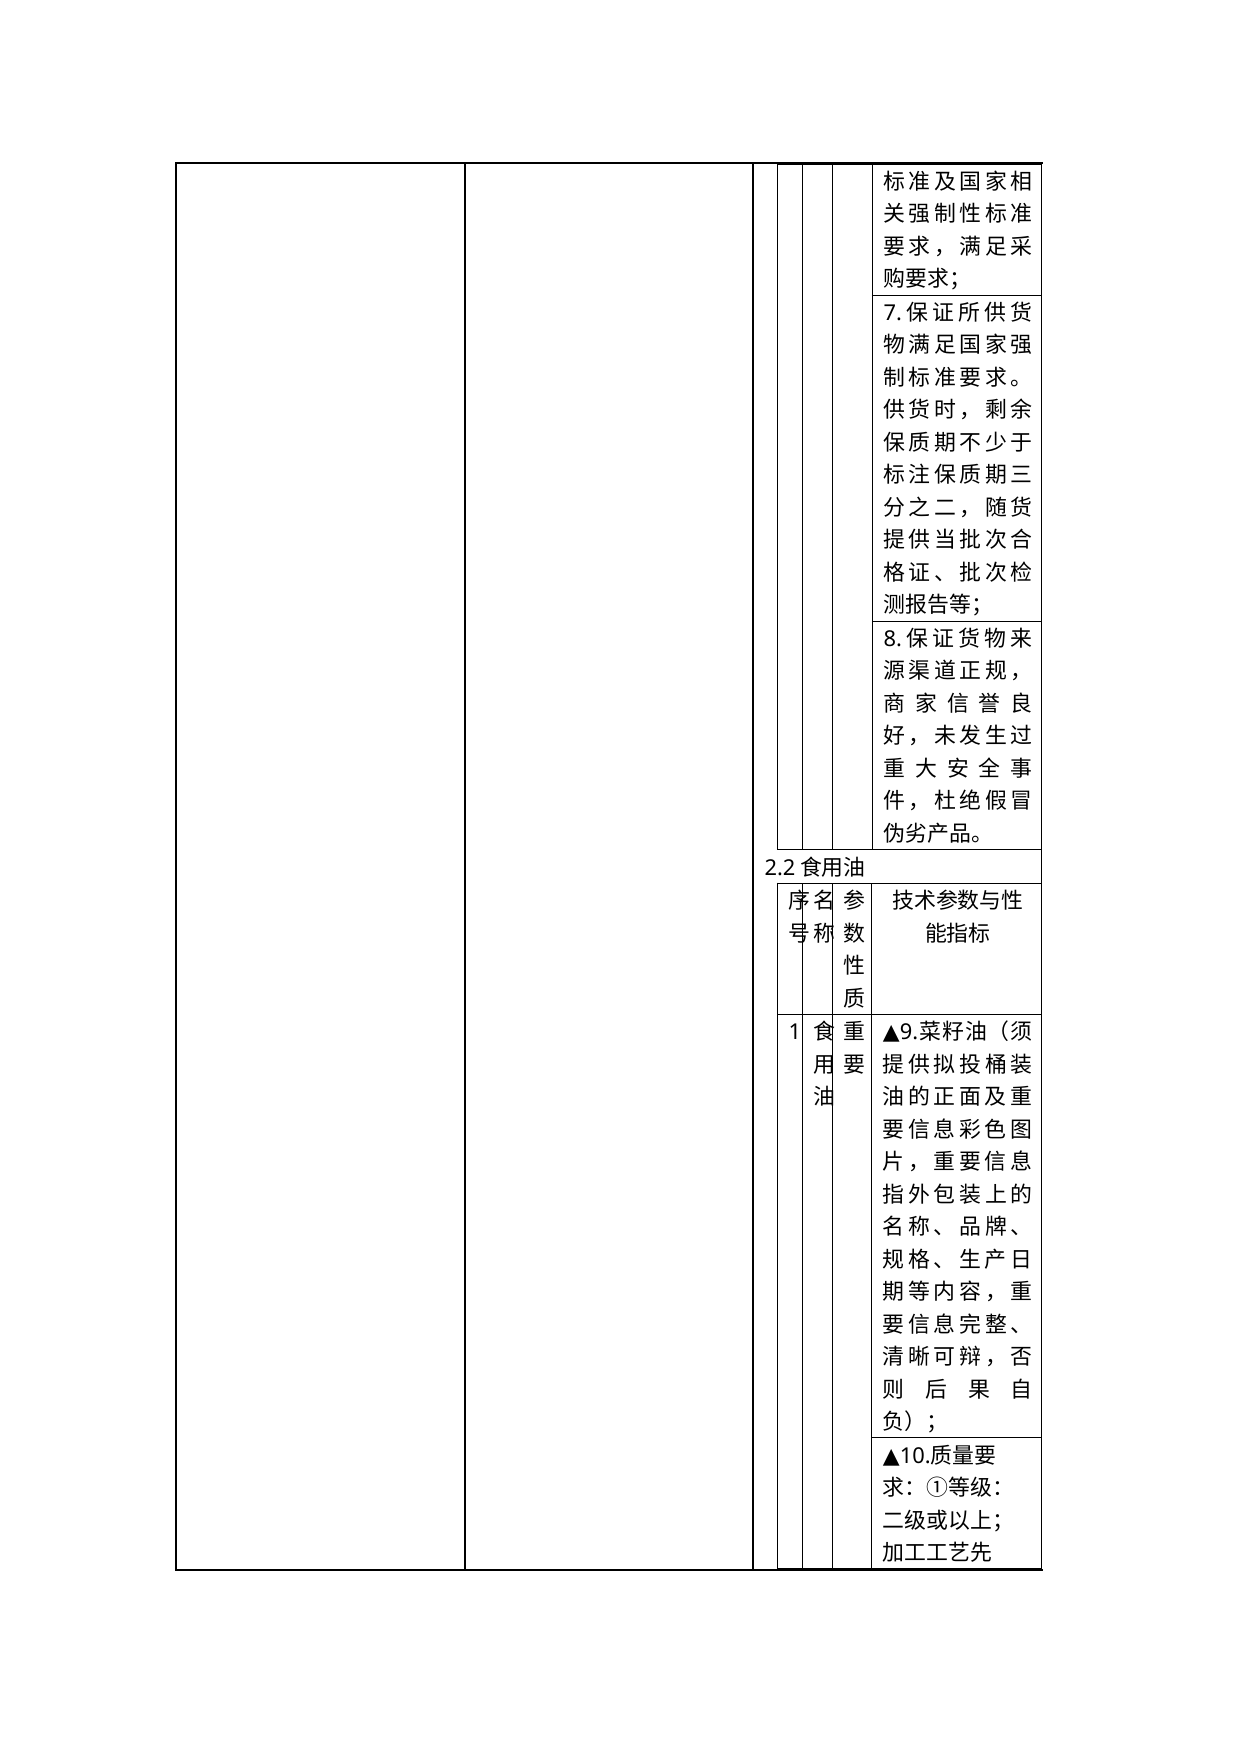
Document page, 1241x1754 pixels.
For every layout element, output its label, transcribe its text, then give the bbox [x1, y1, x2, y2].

table_cell [466, 164, 752, 1569]
table_cell 1、采购清单 ①使用场景：澄城县澄城县各个乡镇分散特困供养对象。 2、技术质量要求 2.1#面粉（核心产品） 2.2食用油 [754, 164, 1041, 1569]
table_cell 1 [177, 164, 464, 1569]
